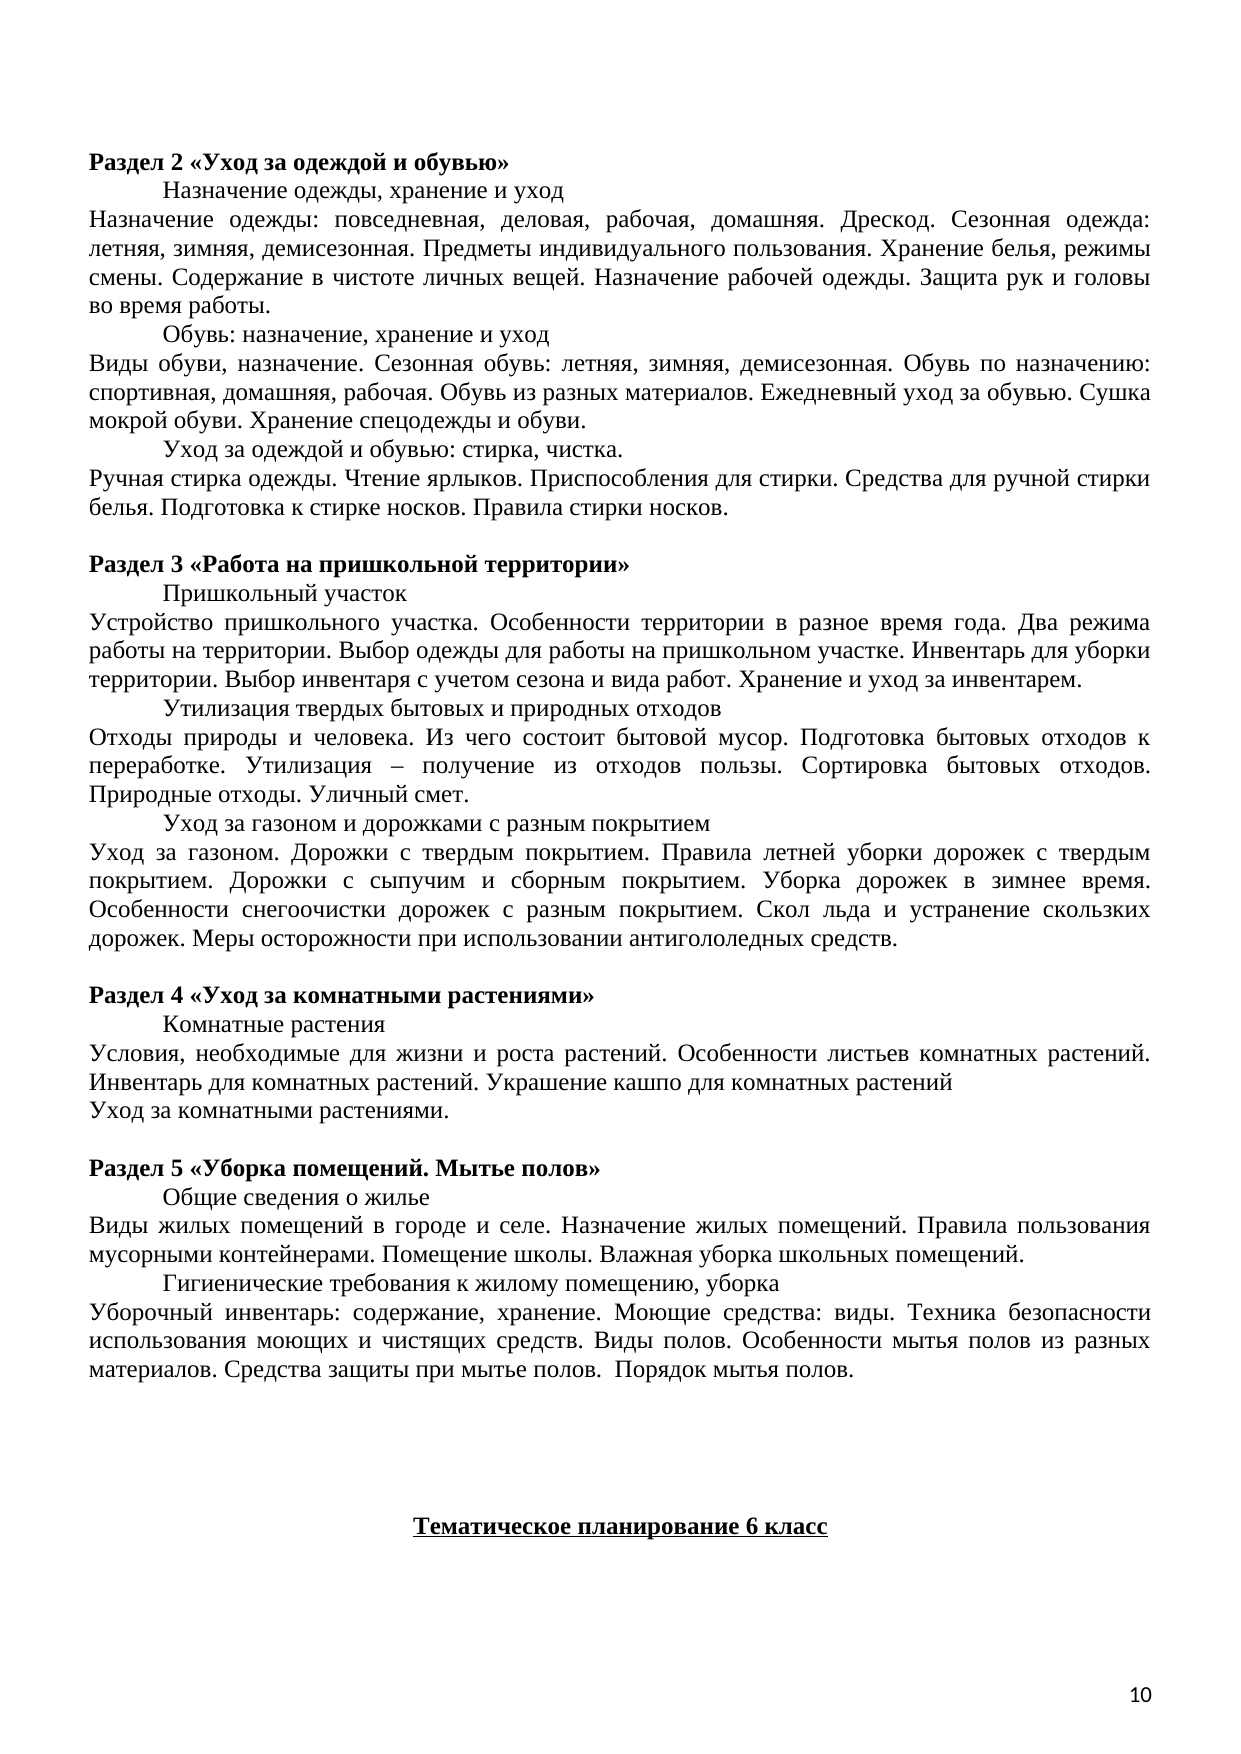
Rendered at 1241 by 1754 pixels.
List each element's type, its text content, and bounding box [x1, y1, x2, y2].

text Устройство пришкольного участка. Особенности территории в разное время года. Два режима работы на территории. Выбор одежды для работы на пришкольном участке. Инвентарь для уборки территории. Выбор инвентаря с учетом сезона и вида работ. Хранение и уход за инвентарем. [89, 607, 1152, 693]
text Раздел 4 «Уход за комнатными растениями» [89, 981, 1152, 1009]
text Уход за одеждой и обувью: стирка, чистка. [89, 434, 1152, 463]
text Отходы природы и человека. Из чего состоит бытовой мусор. Подготовка бытовых отходов к переработке. Утилизация – получение из отходов пользы. Сортировка бытовых отходов. Природные отходы. Уличный смет. [89, 722, 1152, 808]
text Назначение одежды, хранение и уход [89, 176, 1152, 204]
text Виды жилых помещений в городе и селе. Назначение жилых помещений. Правила пользования мусорными контейнерами. Помещение школы. Влажная уборка школьных помещений. [89, 1211, 1152, 1268]
text Тематическое планирование 6 класс [89, 1511, 1152, 1540]
text Ручная стирка одежды. Чтение ярлыков. Приспособления для стирки. Средства для ручной стирки белья. Подготовка к стирке носков. Правила стирки носков. [89, 463, 1152, 521]
text Виды обуви, назначение. Сезонная обувь: летняя, зимняя, демисезонная. Обувь по назначению: спортивная, домашняя, рабочая. Обувь из разных материалов. Ежедневный уход за обувью. Сушка мокрой обуви. Хранение спецодежды и обуви. [89, 348, 1152, 434]
text Комнатные растения [89, 1009, 1152, 1038]
text Обувь: назначение, хранение и уход [89, 319, 1152, 348]
text Гигиенические требования к жилому помещению, уборка [89, 1268, 1152, 1297]
text Раздел 3 «Работа на пришкольной территории» [89, 549, 1152, 578]
text Раздел 2 «Уход за одеждой и обувью» [89, 147, 1152, 176]
text Условия, необходимые для жизни и роста растений. Особенности листьев комнатных растений. Инвентарь для комнатных растений. Украшение кашпо для комнатных растений [89, 1038, 1152, 1096]
text Пришкольный участок [89, 578, 1152, 607]
text Уход за газоном и дорожками с разным покрытием [89, 808, 1152, 837]
text Уборочный инвентарь: содержание, хранение. Моющие средства: виды. Техника безопасности использования моющих и чистящих средств. Виды полов. Особенности мытья полов из разных материалов. Средства защиты при мытье полов. Порядок мытья полов. [89, 1297, 1152, 1383]
text Уход за газоном. Дорожки с твердым покрытием. Правила летней уборки дорожек с твердым покрытием. Дорожки с сыпучим и сборным покрытием. Уборка дорожек в зимнее время. Особенности снегоочистки дорожек с разным покрытием. Скол льда и устранение скользких дорожек. Меры осторожности при использовании антигололедных средств. [89, 837, 1152, 952]
text Раздел 5 «Уборка помещений. Мытье полов» [89, 1153, 1152, 1182]
text Утилизация твердых бытовых и природных отходов [89, 693, 1152, 722]
text Общие сведения о жилье [89, 1182, 1152, 1211]
text Назначение одежды: повседневная, деловая, рабочая, домашняя. Дрескод. Сезонная одежда: летняя, зимняя, демисезонная. Предметы индивидуального пользования. Хранение белья, режимы смены. Содержание в чистоте личных вещей. Назначение рабочей одежды. Защита рук и головы во время работы. [89, 204, 1152, 319]
text Уход за комнатными растениями. [89, 1096, 1152, 1124]
